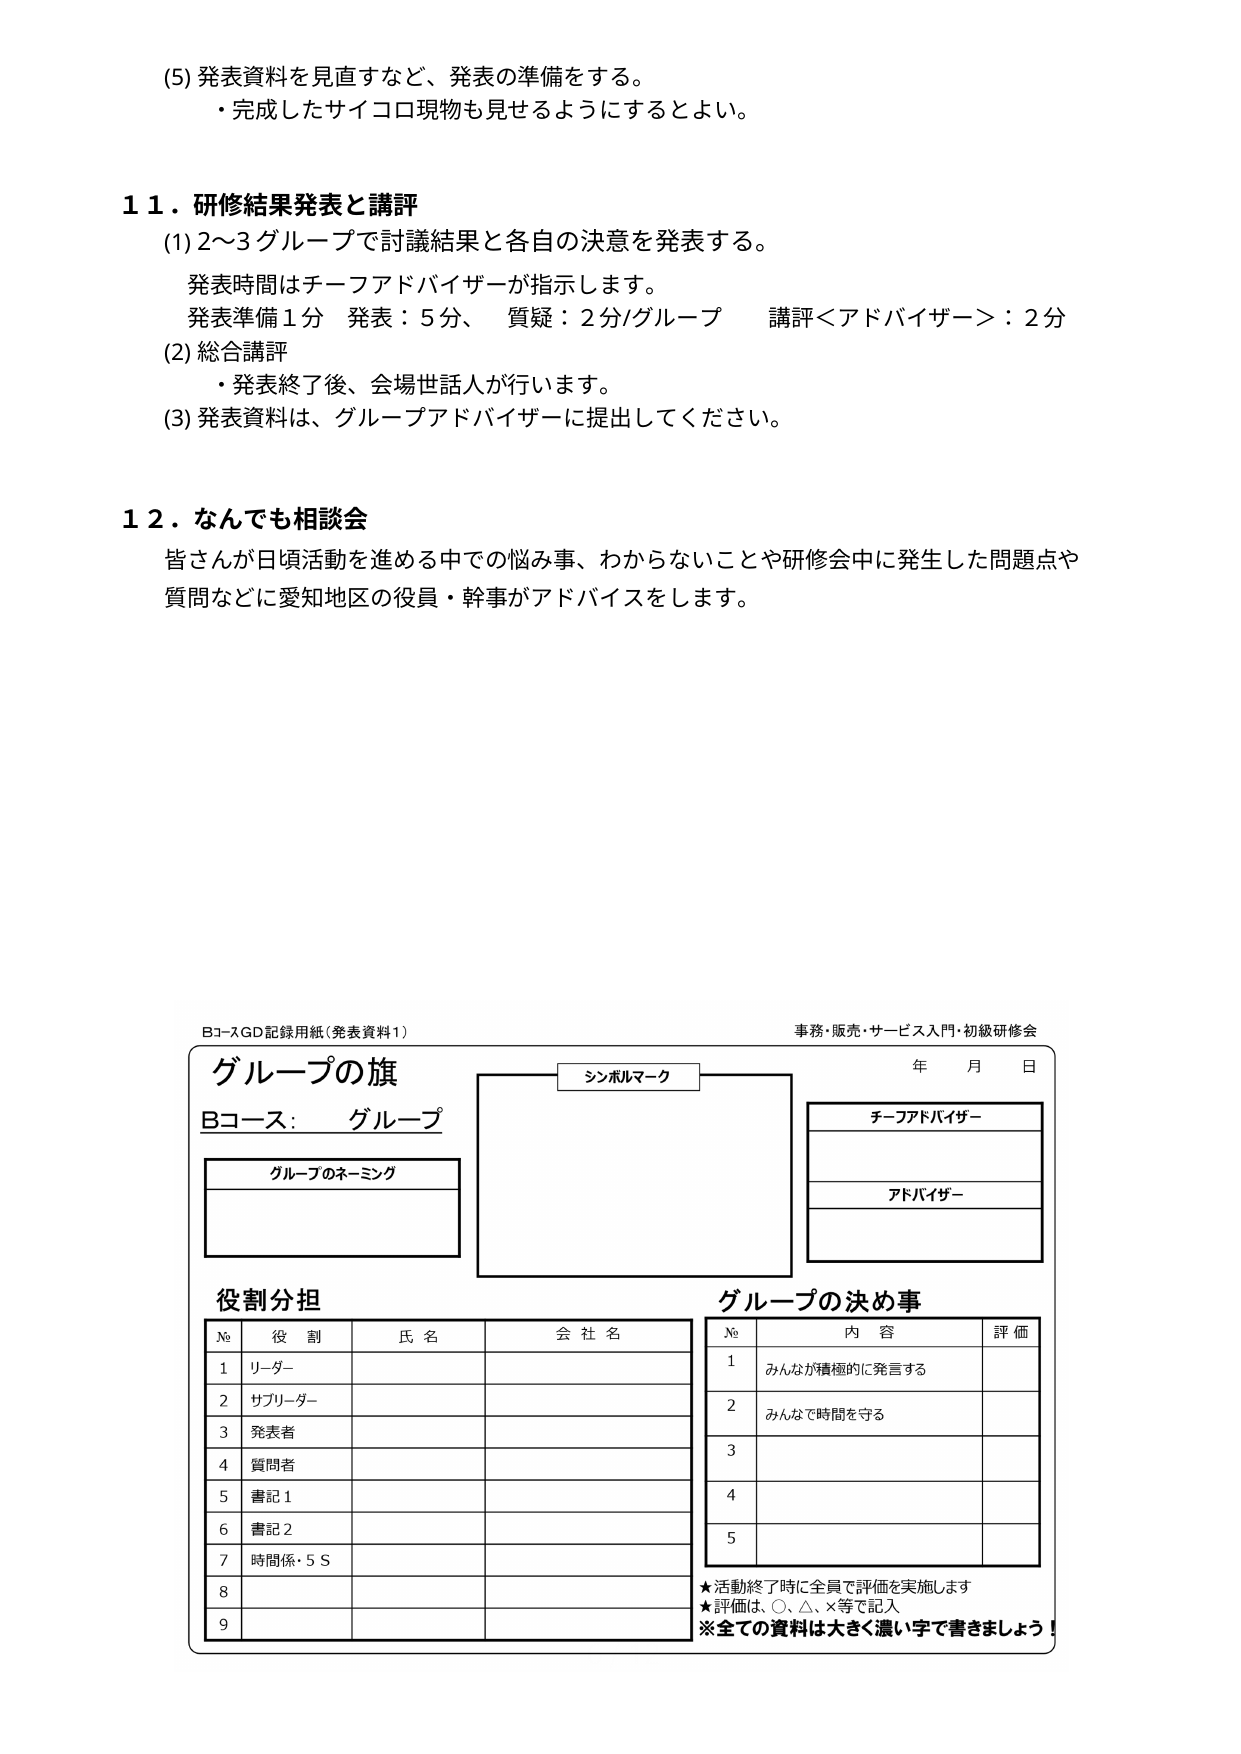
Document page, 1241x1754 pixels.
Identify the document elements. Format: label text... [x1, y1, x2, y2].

text ・完成したサイコロ現物も見せるようにするとよい。 [118, 92, 1122, 126]
text １１．研修結果発表と講評 [118, 188, 1122, 221]
text 皆さんが日頃活動を進める中での悩み事、わからないことや研修会中に発生した問題点や [118, 542, 1122, 575]
text 質問などに愛知地区の役員・幹事がアドバイスをします。 [118, 580, 1122, 613]
text (5) 発表資料を見直すなど、発表の準備をする。 [118, 59, 1122, 92]
text (2) 総合講評 [118, 333, 1122, 367]
text 発表準備１分 発表：５分、 質疑：２分/グループ 講評＜アドバイザー＞：２分 [118, 300, 1122, 333]
text (3) 発表資料は、グループアドバイザーに提出してください。 [118, 400, 1122, 433]
text １２．なんでも相談会 [118, 500, 1122, 536]
text (1) 2～3グループで討議結果と各自の決意を発表する。 [118, 221, 1122, 258]
picture [173, 1000, 1069, 1672]
text ・発表終了後、会場世話人が行います。 [118, 367, 1122, 400]
text 発表時間はチーフアドバイザーが指示します。 [118, 267, 1122, 300]
